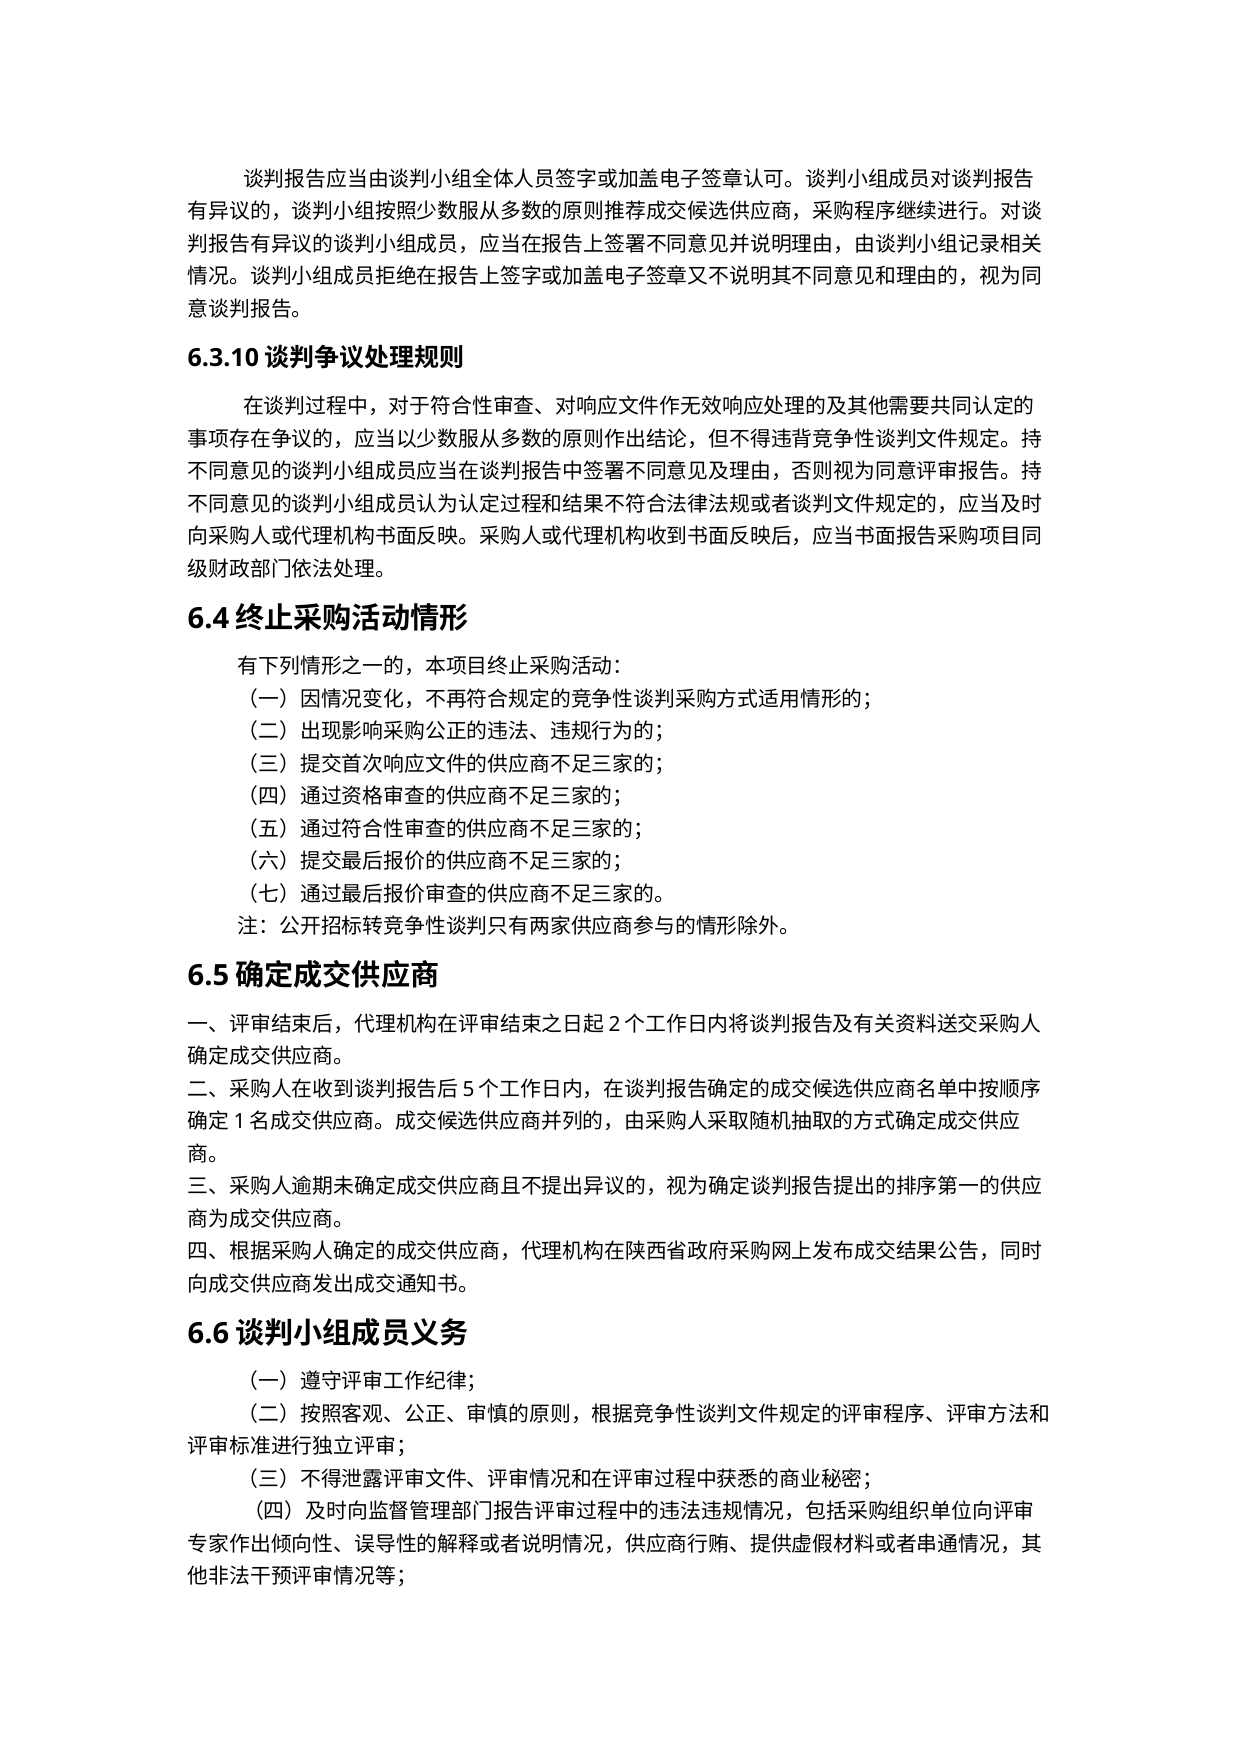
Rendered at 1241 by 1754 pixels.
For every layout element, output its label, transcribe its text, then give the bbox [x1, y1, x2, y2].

text 二、采购人在收到谈判报告后5个工作日内，在谈判报告确定的成交候选供应商名单中按顺序确定1名成交供应商。成交候选供应商并列的，由采购人采取随机抽取的方式确定成交供应商。 [187, 1072, 1053, 1169]
text 注：公开招标转竞争性谈判只有两家供应商参与的情形除外。 [187, 909, 1053, 942]
text 6.4终止采购活动情形 [187, 584, 1053, 649]
text 四、根据采购人确定的成交供应商，代理机构在陕西省政府采购网上发布成交结果公告，同时向成交供应商发出成交通知书。 [187, 1234, 1053, 1299]
text （六）提交最后报价的供应商不足三家的； [187, 844, 1053, 877]
text （一）因情况变化，不再符合规定的竞争性谈判采购方式适用情形的； [187, 682, 1053, 714]
text （一）遵守评审工作纪律； [187, 1364, 1053, 1397]
text 有下列情形之一的，本项目终止采购活动： [187, 649, 1053, 682]
text （四）及时向监督管理部门报告评审过程中的违法违规情况，包括采购组织单位向评审专家作出倾向性、误导性的解释或者说明情况，供应商行贿、提供虚假材料或者串通情况，其他非法干预评审情况等； [187, 1494, 1053, 1592]
text 在谈判过程中，对于符合性审查、对响应文件作无效响应处理的及其他需要共同认定的事项存在争议的，应当以少数服从多数的原则作出结论，但不得违背竞争性谈判文件规定。持不同意见的谈判小组成员应当在谈判报告中签署不同意见及理由，否则视为同意评审报告。持不同意见的谈判小组成员认为认定过程和结果不符合法律法规或者谈判文件规定的，应当及时向采购人或代理机构书面反映。采购人或代理机构收到书面反映后，应当书面报告采购项目同级财政部门依法处理。 [187, 389, 1053, 584]
text 谈判报告应当由谈判小组全体人员签字或加盖电子签章认可。谈判小组成员对谈判报告有异议的，谈判小组按照少数服从多数的原则推荐成交候选供应商，采购程序继续进行。对谈判报告有异议的谈判小组成员，应当在报告上签署不同意见并说明理由，由谈判小组记录相关情况。谈判小组成员拒绝在报告上签字或加盖电子签章又不说明其不同意见和理由的，视为同意谈判报告。 [187, 162, 1053, 324]
text （七）通过最后报价审查的供应商不足三家的。 [187, 877, 1053, 909]
text （四）通过资格审查的供应商不足三家的； [187, 779, 1053, 812]
text 一、评审结束后，代理机构在评审结束之日起2个工作日内将谈判报告及有关资料送交采购人确定成交供应商。 [187, 1007, 1053, 1072]
text （三）不得泄露评审文件、评审情况和在评审过程中获悉的商业秘密； [187, 1462, 1053, 1494]
text （三）提交首次响应文件的供应商不足三家的； [187, 747, 1053, 779]
text （二）出现影响采购公正的违法、违规行为的； [187, 714, 1053, 747]
text 6.5确定成交供应商 [187, 942, 1053, 1007]
text （二）按照客观、公正、审慎的原则，根据竞争性谈判文件规定的评审程序、评审方法和评审标准进行独立评审； [187, 1397, 1053, 1462]
text （五）通过符合性审查的供应商不足三家的； [187, 812, 1053, 844]
text 6.3.10谈判争议处理规则 [187, 324, 1053, 389]
text 三、采购人逾期未确定成交供应商且不提出异议的，视为确定谈判报告提出的排序第一的供应商为成交供应商。 [187, 1169, 1053, 1234]
text 6.6谈判小组成员义务 [187, 1299, 1053, 1364]
